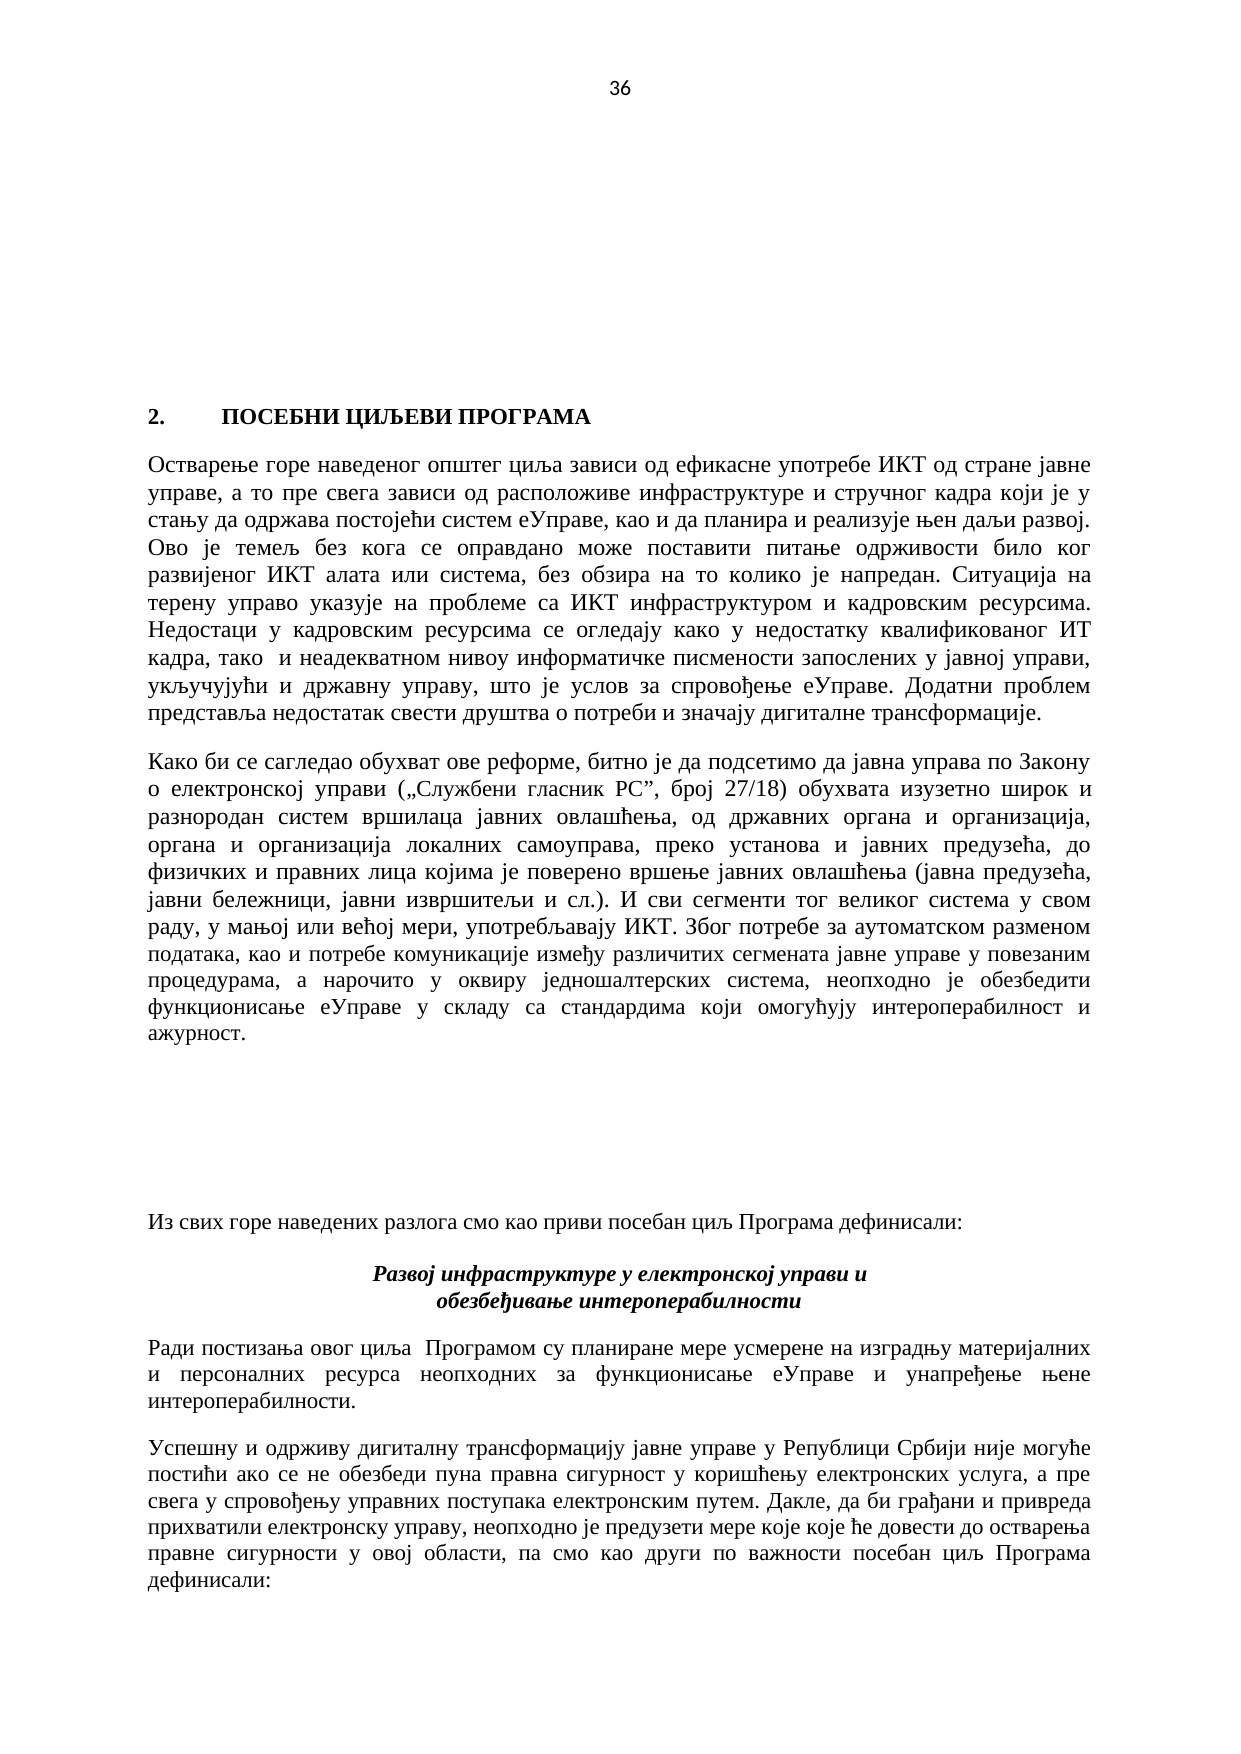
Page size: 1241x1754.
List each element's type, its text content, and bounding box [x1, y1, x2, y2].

text 2. ПОСЕБНИ ЦИЉЕВИ ПРОГРАМА [148, 403, 1092, 429]
text Остварење горе наведеног општег циља зависи од ефикасне употребе ИКТ од стране јавне управе, а то пре свега зависи од расположиве инфраструктуре и стручног кадра који је у стању да одржава постојећи систем еУправе, као и да планира и реализује њен даљи развој. Ово је темељ без кога се оправдано може поставити питање одрживости било ког развијеног ИКТ алата или система, без обзира на то колико је напредан. Ситуација на терену управо указује на проблеме са ИКТ инфраструктуром и кадровским ресурсима. Недостаци у кадровским ресурсима се огледају како у недостатку квалификованог ИТ кадра, тако и неадекватном нивоу информатичке писмености запослених у јавној управи, укључујући и државну управу, што је услов за спровођење еУправе. Додатни проблем представља недостатак свести друштва о потреби и значају дигиталне трансформације. [148, 450, 1092, 726]
text Успешну и одрживу дигиталну трансформацију јавне управе у Републици Србији није могуће постићи ако се не обезбеди пуна правна сигурност у коришћењу електронских услуга, а пре свега у спровођењу управних поступака електронским путем. Дакле, да би грађани и привреда прихватили електронску управу, неопходно је предузети мере које које ће довести до остварења правне сигурности у овој области, па смо као други по важности посебан циљ Програма дефинисали: [148, 1434, 1092, 1592]
text Ради постизања овог циља Програмом су планиране мере усмерене на изградњу материјалних и персоналних ресурса неопходних за функционисање еУправе и унапређење њене интероперабилности. [148, 1334, 1092, 1413]
text Како би се сагледао обухват ове реформе, битно је да подсетимо да јавна управа по Закону о електронској управи („Службени гласник РС”, број 27/18) обухвата изузетно широк и разнородан систем вршилаца јавних овлашћења, од државних органа и организација, органа и организација локалних самоуправа, преко установа и јавних предузећа, до физичких и правних лица којима је поверено вршење јавних овлашћења (јавна предузећа, јавни бележници, јавни извршитељи и сл.). И сви сегменти тог великог система у свом раду, у мањој или већој мери, употребљавају ИКТ. Због потребе за аутоматском разменом података, као и потребе комуникације између различитих сегмената јавне управе у повезаним процедурама, а нарочито у оквиру једношалтерских система, неопходно је обезбедити функционисање еУправе у складу са стандардима који омогућују интероперабилност и ажурност. [148, 747, 1092, 1045]
text Из свих горе наведених разлога смо као приви посебан циљ Програма дефинисали: [148, 1208, 1092, 1234]
text Развој инфраструктуре у електронској управи и [148, 1261, 1092, 1287]
text обезбеђивање интероперабилности [148, 1287, 1092, 1313]
